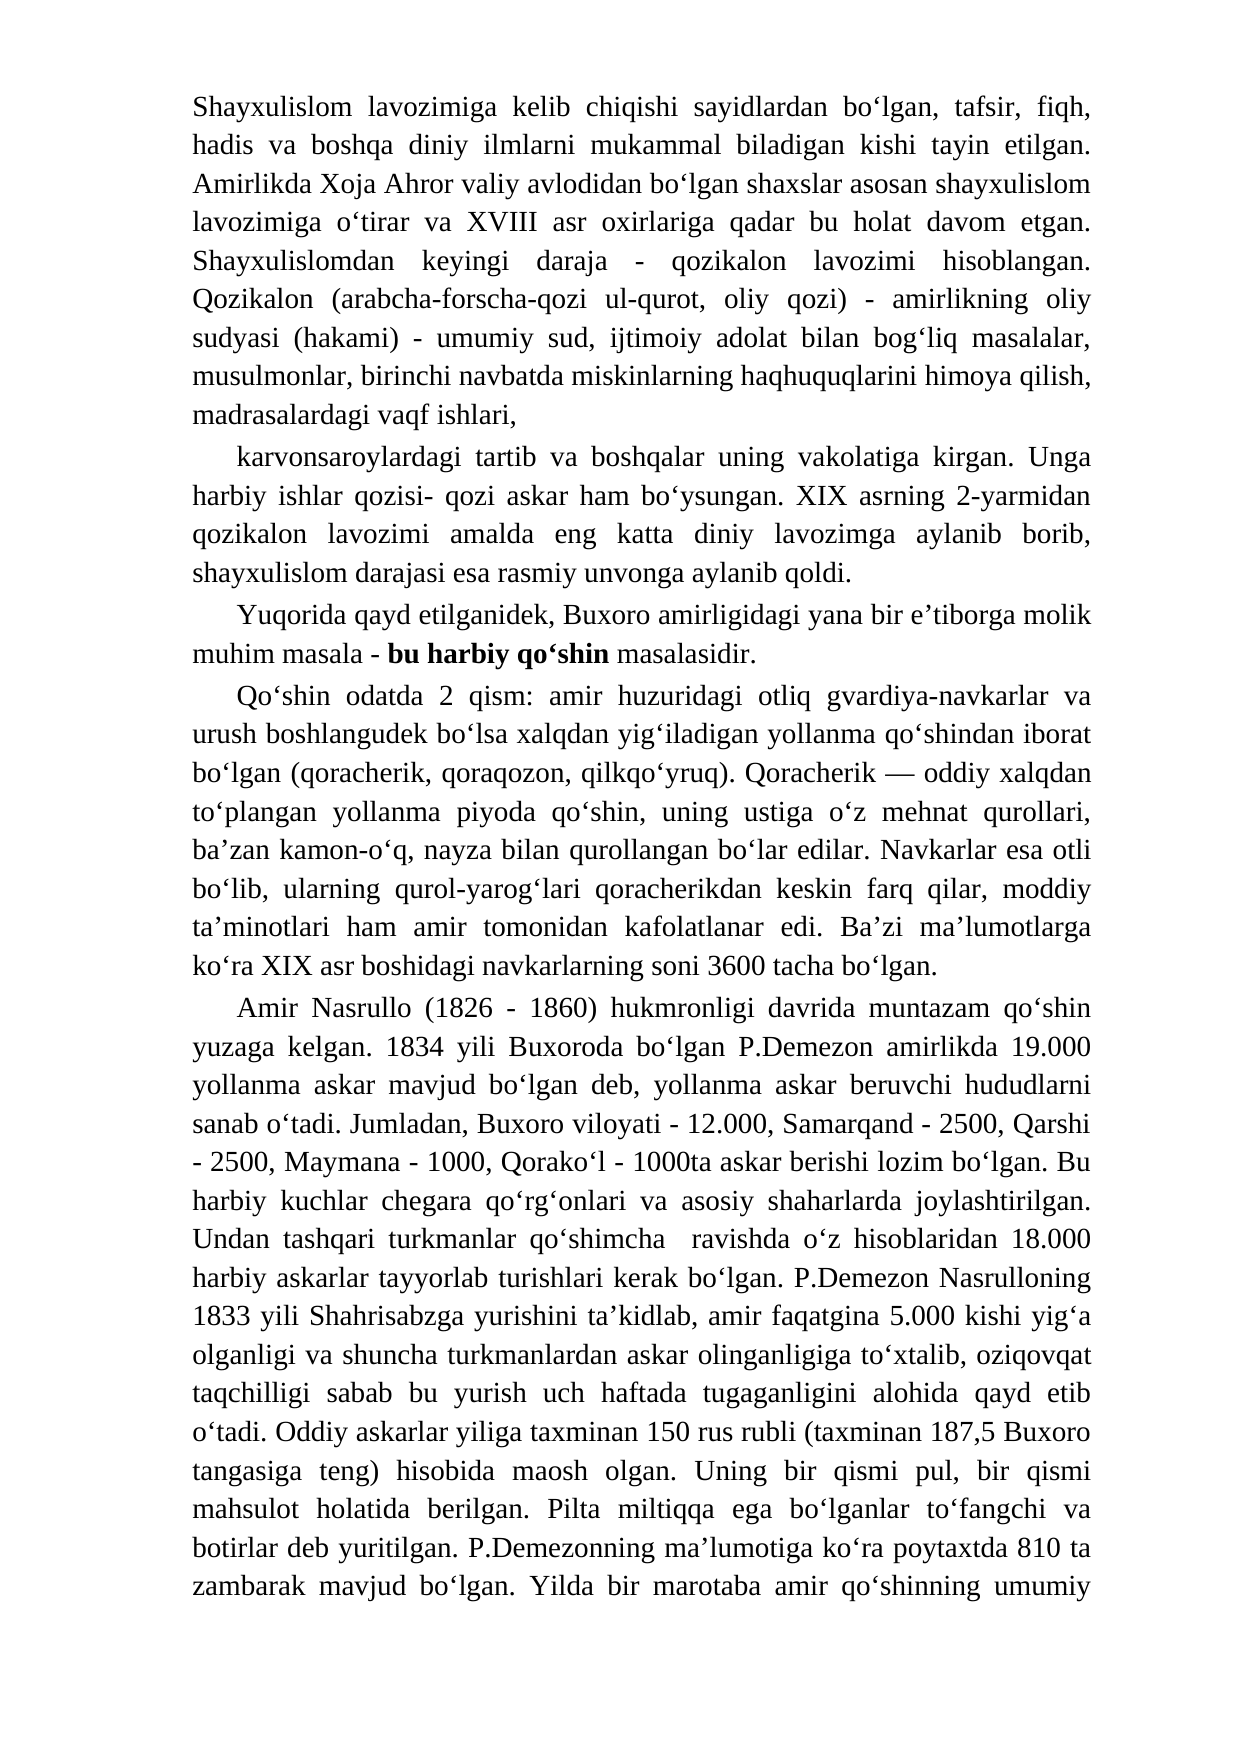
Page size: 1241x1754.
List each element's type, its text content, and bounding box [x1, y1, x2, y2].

text karvonsaroylardagi tartib va boshqalar uning vakolatiga kirgan. Unga harbiy ishlar qozisi- qozi askar ham bo‘ysungan. XIX asrning 2-yarmidan qozikalon lavozimi amalda eng katta diniy lavozimga aylanib borib, shayxulislom darajasi esa rasmiy unvonga aylanib qoldi. [192, 439, 1092, 588]
text Qo‘shin odatda 2 qism: amir huzuridagi otliq gvardiya-navkarlar va urush boshlangudek bo‘lsa xalqdan yig‘iladigan yollanma qo‘shindan iborat bo‘lgan (qoracherik, qoraqozon, qilkqo‘yruq). Qoracherik — oddiy xalqdan to‘plangan yollanma piyoda qo‘shin, uning ustiga o‘z mehnat qurollari, ba’zan kamon-o‘q, nayza bilan qurollangan bo‘lar edilar. Navkarlar esa otli bo‘lib, ularning qurol-yarog‘lari qoracherikdan keskin farq qilar, moddiy ta’minotlari ham amir tomonidan kafolatlanar edi. Ba’zi ma’lumotlarga ko‘ra XIX asr boshidagi navkarlarning soni 3600 tacha bo‘lgan. [192, 678, 1092, 981]
text Yuqorida qayd etilganidek, Buxoro amirligidagi yana bir e’tiborga molik muhim masala - bu harbiy qo‘shin masalasidir. [192, 597, 1092, 669]
